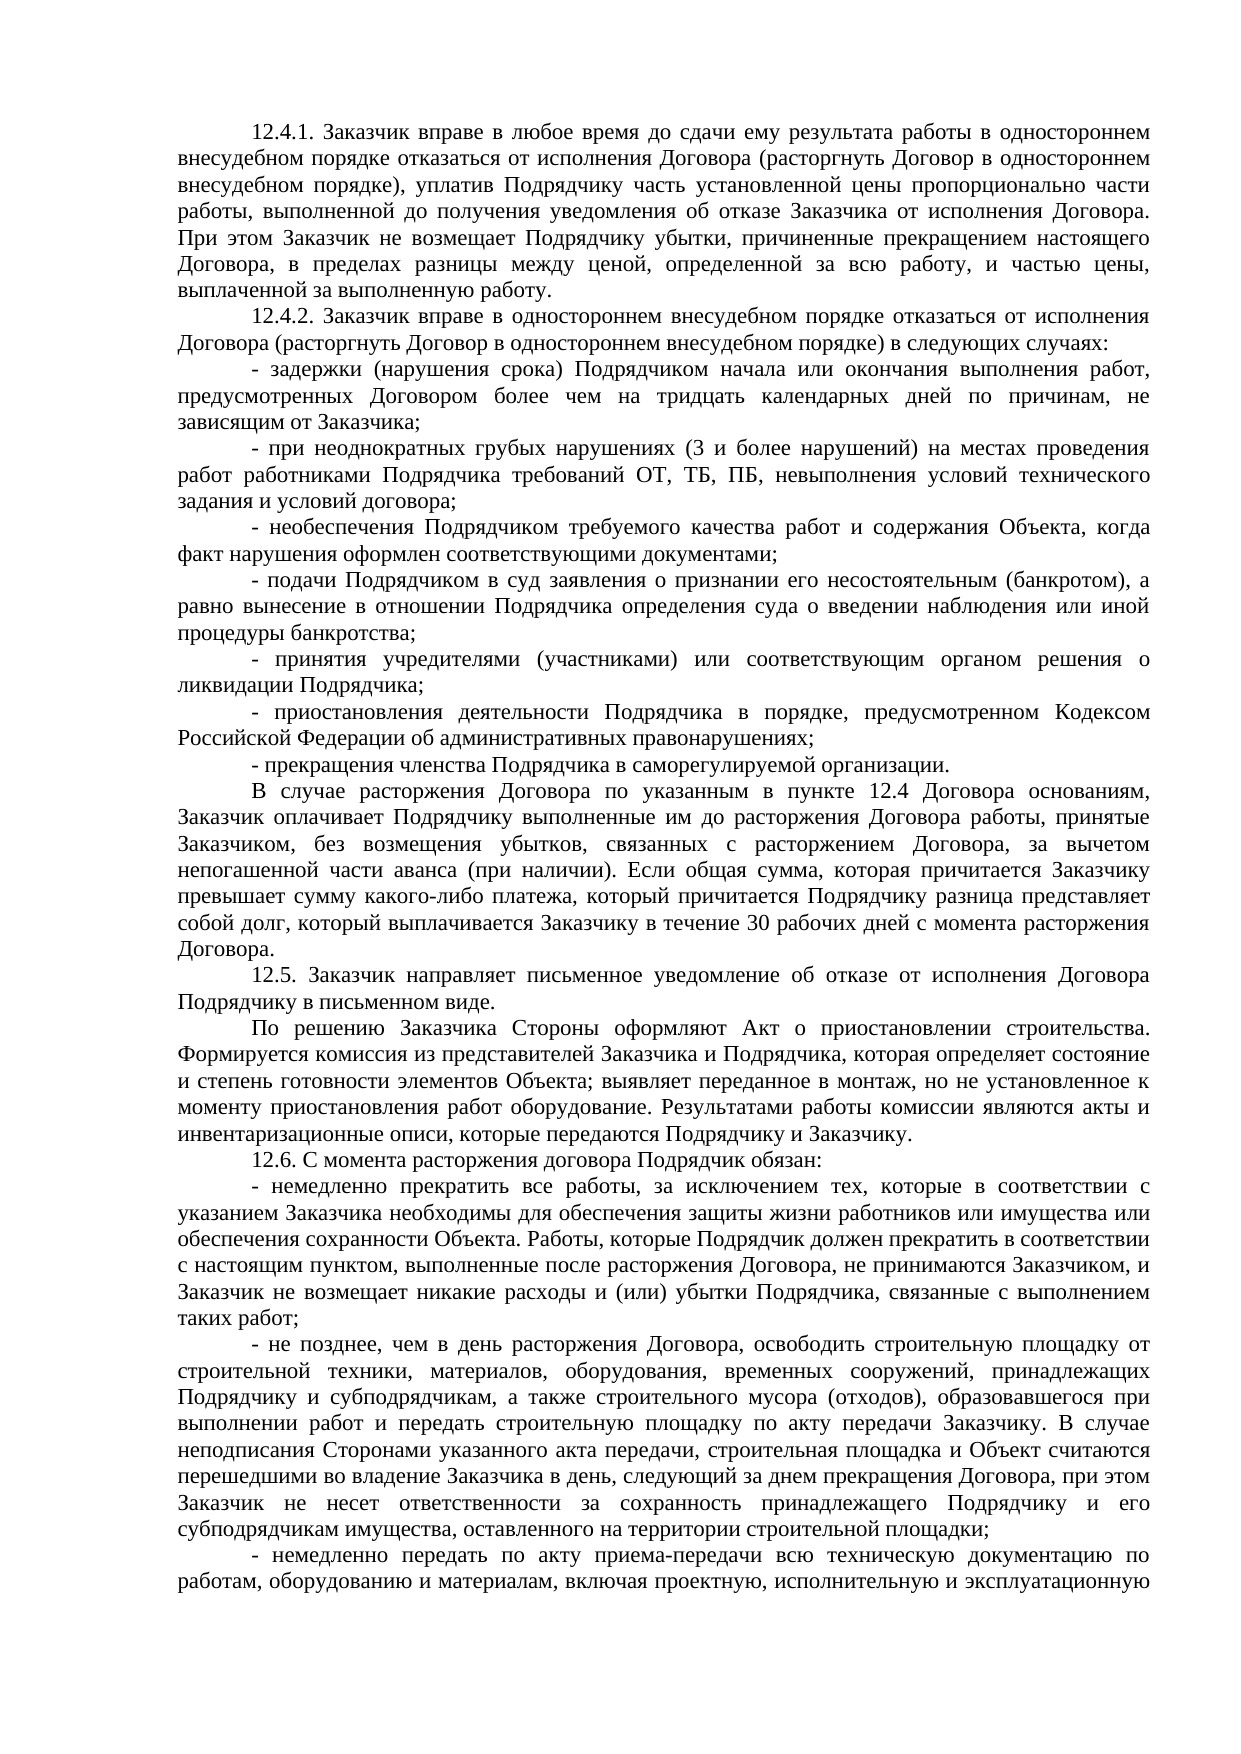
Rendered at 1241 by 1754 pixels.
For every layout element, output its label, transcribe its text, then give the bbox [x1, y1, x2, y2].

text - не позднее, чем в день расторжения Договора, освободить строительную площадку от строительной техники, материалов, оборудования, временных сооружений, принадлежащих Подрядчику и субподрядчикам, а также строительного мусора (отходов), образовавшегося при выполнении работ и передать строительную площадку по акту передачи Заказчику. В случае неподписания Сторонами указанного акта передачи, строительная площадка и Объект считаются перешедшими во владение Заказчика в день, следующий за днем прекращения Договора, при этом Заказчик не несет ответственности за сохранность принадлежащего Подрядчику и его субподрядчикам имущества, оставленного на территории строительной площадки; [177, 1330, 1152, 1541]
text - подачи Подрядчиком в суд заявления о признании его несостоятельным (банкротом), а равно вынесение в отношении Подрядчика определения суда о введении наблюдения или иной процедуры банкротства; [177, 566, 1152, 645]
text - необеспечения Подрядчиком требуемого качества работ и содержания Объекта, когда факт нарушения оформлен соответствующими документами; [177, 513, 1152, 566]
text - при неоднократных грубых нарушениях (3 и более нарушений) на местах проведения работ работниками Подрядчика требований ОТ, ТБ, ПБ, невыполнения условий технического задания и условий договора; [177, 434, 1152, 513]
text 12.4.2. Заказчик вправе в одностороннем внесудебном порядке отказаться от исполнения Договора (расторгнуть Договор в одностороннем внесудебном порядке) в следующих случаях: [177, 303, 1152, 355]
text - принятия учредителями (участниками) или соответствующим органом решения о ликвидации Подрядчика; [177, 645, 1152, 698]
text 12.4.1. Заказчик вправе в любое время до сдачи ему результата работы в одностороннем внесудебном порядке отказаться от исполнения Договора (расторгнуть Договор в одностороннем внесудебном порядке), уплатив Подрядчику часть установленной цены пропорционально части работы, выполненной до получения уведомления об отказе Заказчика от исполнения Договора. При этом Заказчик не возмещает Подрядчику убытки, причиненные прекращением настоящего Договора, в пределах разницы между ценой, определенной за всю работу, и частью цены, выплаченной за выполненную работу. [177, 118, 1152, 303]
text По решению Заказчика Стороны оформляют Акт о приостановлении строительства. Формируется комиссия из представителей Заказчика и Подрядчика, которая определяет состояние и степень готовности элементов Объекта; выявляет переданное в монтаж, но не установленное к моменту приостановления работ оборудование. Результатами работы комиссии являются акты и инвентаризационные описи, которые передаются Подрядчику и Заказчику. [177, 1014, 1152, 1146]
text В случае расторжения Договора по указанным в пункте 12.4 Договора основаниям, Заказчик оплачивает Подрядчику выполненные им до расторжения Договора работы, принятые Заказчиком, без возмещения убытков, связанных с расторжением Договора, за вычетом непогашенной части аванса (при наличии). Если общая сумма, которая причитается Заказчику превышает сумму какого-либо платежа, который причитается Подрядчику разница представляет собой долг, который выплачивается Заказчику в течение 30 рабочих дней с момента расторжения Договора. [177, 777, 1152, 961]
text - прекращения членства Подрядчика в саморегулируемой организации. [177, 751, 1152, 777]
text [177, 1541, 1152, 1594]
text 12.5. Заказчик направляет письменное уведомление об отказе от исполнения Договора Подрядчику в письменном виде. [177, 961, 1152, 1014]
text - приостановления деятельности Подрядчика в порядке, предусмотренном Кодексом Российской Федерации об административных правонарушениях; [177, 698, 1152, 751]
text 12.6. С момента расторжения договора Подрядчик обязан: [177, 1146, 1152, 1172]
text - задержки (нарушения срока) Подрядчиком начала или окончания выполнения работ, предусмотренных Договором более чем на тридцать календарных дней по причинам, не зависящим от Заказчика; [177, 355, 1152, 434]
text - немедленно прекратить все работы, за исключением тех, которые в соответствии с указанием Заказчика необходимы для обеспечения защиты жизни работников или имущества или обеспечения сохранности Объекта. Работы, которые Подрядчик должен прекратить в соответствии с настоящим пунктом, выполненные после расторжения Договора, не принимаются Заказчиком, и Заказчик не возмещает никакие расходы и (или) убытки Подрядчика, связанные с выполнением таких работ; [177, 1172, 1152, 1330]
